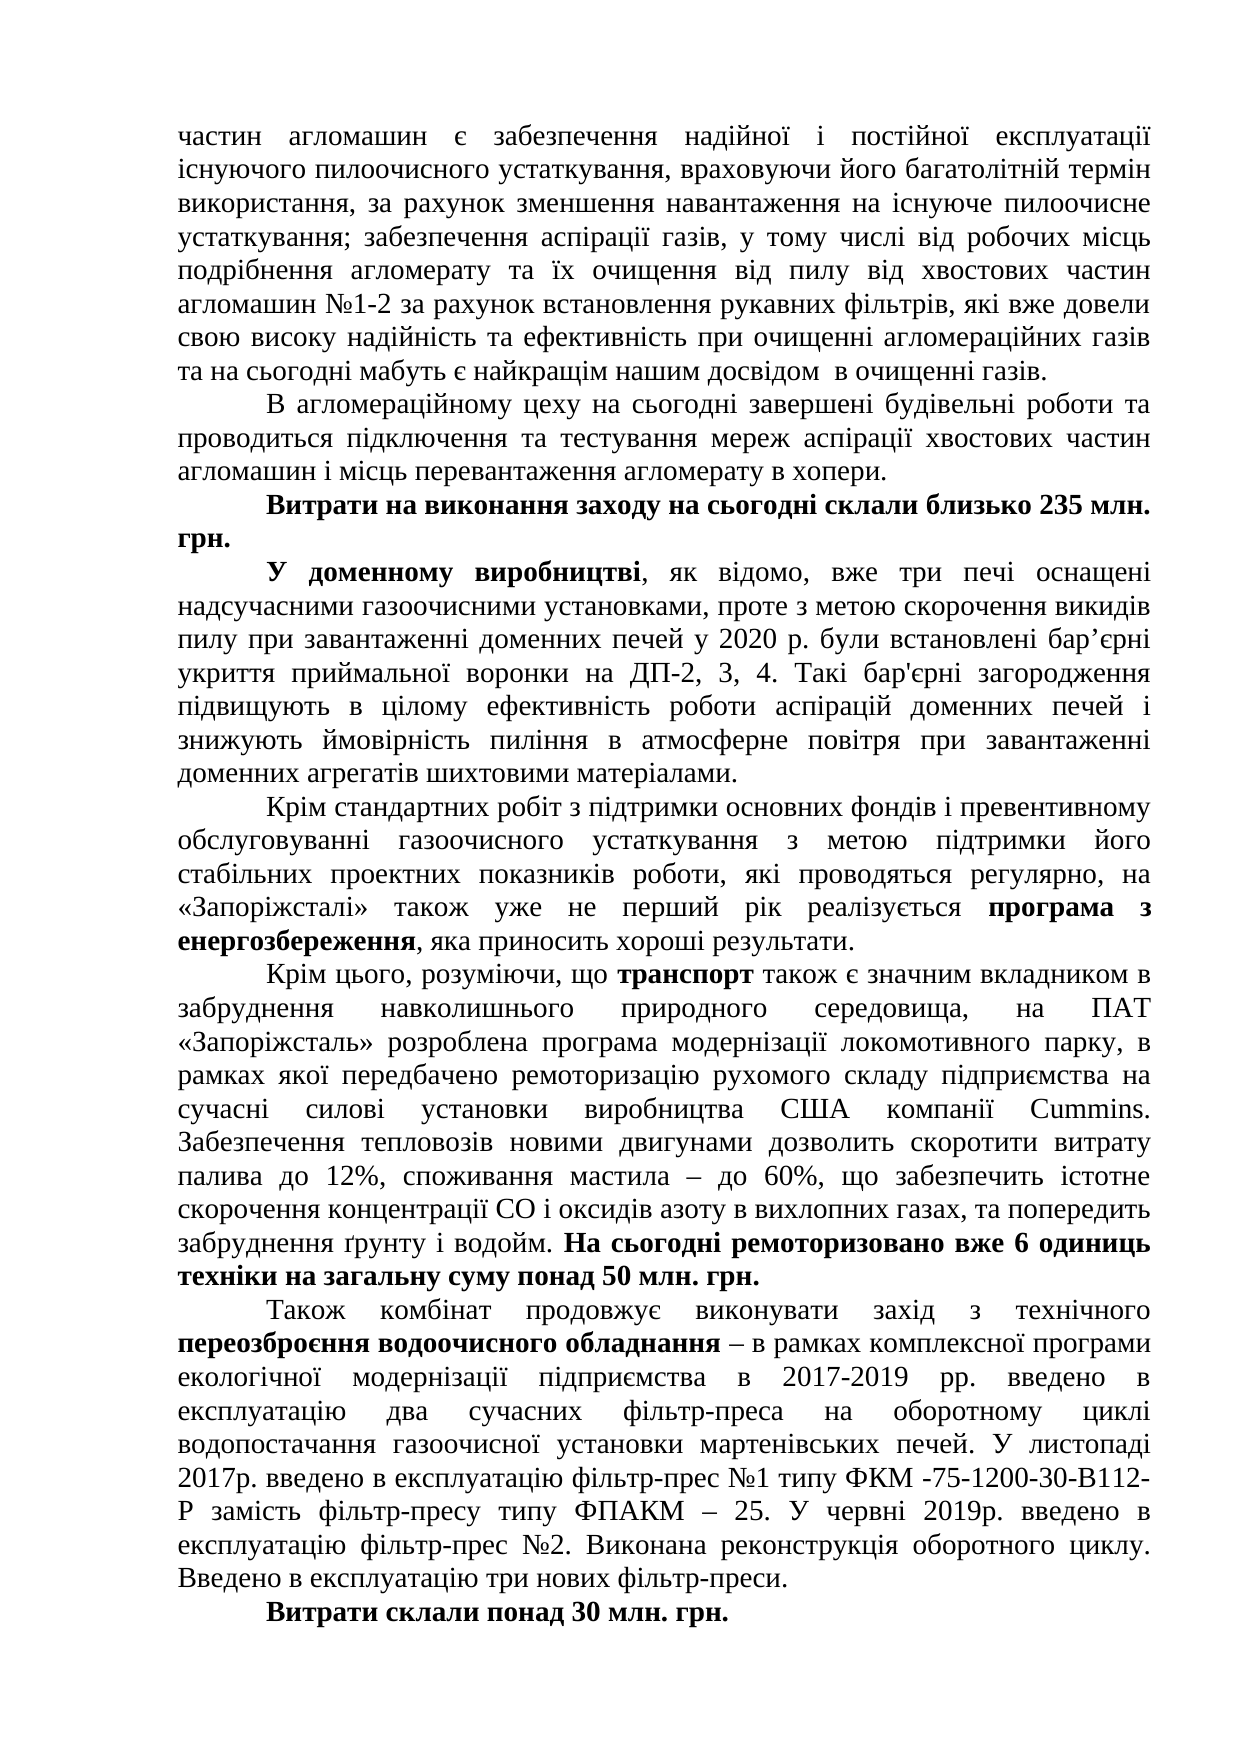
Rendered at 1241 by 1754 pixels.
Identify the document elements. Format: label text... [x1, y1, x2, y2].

text Витрати склали понад 30 млн. грн. [177, 1594, 1152, 1627]
text В агломераційному цеху на сьогодні завершені будівельні роботи та проводиться підключення та тестування мереж аспірації хвостових частин агломашин і місць перевантаження агломерату в хопери. [177, 386, 1152, 487]
text Витрати на виконання заходу на сьогодні склали близько 235 млн. грн. [177, 487, 1152, 554]
text У доменному виробництві, як відомо, вже три печі оснащені надсучасними газоочисними установками, проте з метою скорочення викидів пилу при завантаженні доменних печей у 2020 р. були встановлені бар’єрні укриття приймальної воронки на ДП-2, 3, 4. Такі бар'єрні загородження підвищують в цілому ефективність роботи аспірацій доменних печей і знижують ймовірність пиління в атмосферне повітря при завантаженні доменних агрегатів шихтовими матеріалами. [177, 554, 1152, 789]
text Крім цього, розуміючи, що транспорт також є значним вкладником в забруднення навколишнього природного середовища, на ПАТ «Запоріжсталь» розроблена програма модернізації локомотивного парку, в рамках якої передбачено ремоторизацію рухомого складу підприємства на сучасні силові установки виробництва США компанії Cummins. Забезпечення тепловозів новими двигунами дозволить скоротити витрату палива до 12%, споживання мастила – до 60%, що забезпечить істотне скорочення концентрації СО і оксидів азоту в вихлопних газах, та попередить забруднення ґрунту і водойм. На сьогодні ремоторизовано вже 6 одиниць техніки на загальну суму понад 50 млн. грн. [177, 957, 1152, 1292]
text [177, 118, 1152, 386]
text Також комбінат продовжує виконувати захід з технічного переозброєння водоочисного обладнання – в рамках комплексної програми екологічної модернізації підприємства в 2017-2019 рр. введено в експлуатацію два сучасних фільтр-преса на оборотному циклі водопостачання газоочисної установки мартенівських печей. У листопаді 2017р. введено в експлуатацію фільтр-прес №1 типу ФКМ -75-1200-30-В112-Р замість фільтр-пресу типу ФПАКМ – 25. У червні 2019р. введено в експлуатацію фільтр-прес №2. Виконана реконструкція оборотного циклу. Введено в експлуатацію три нових фільтр-преси. [177, 1292, 1152, 1594]
text Крім стандартних робіт з підтримки основних фондів і превентивному обслуговуванні газоочисного устаткування з метою підтримки його стабільних проектних показників роботи, які проводяться регулярно, на «Запоріжсталі» також уже не перший рік реалізується програма з енергозбереження, яка приносить хороші результати. [177, 789, 1152, 957]
